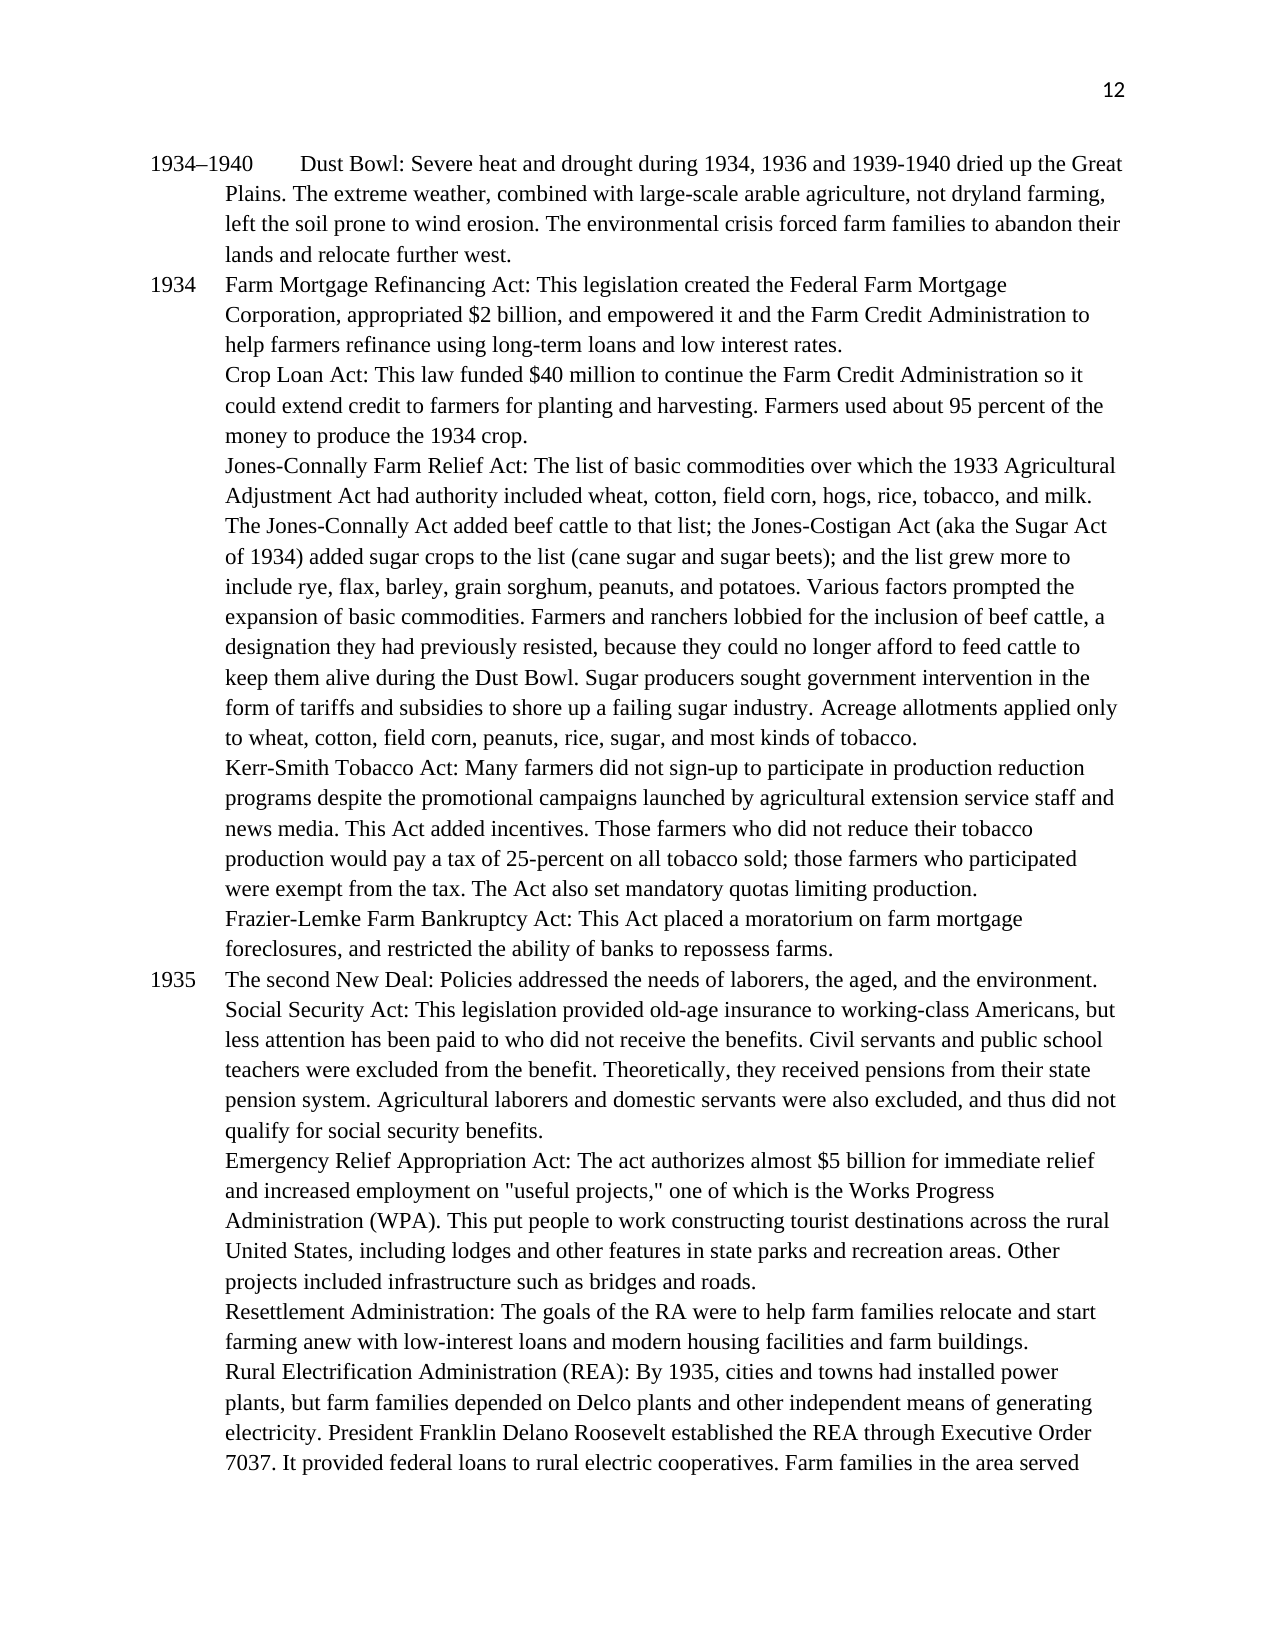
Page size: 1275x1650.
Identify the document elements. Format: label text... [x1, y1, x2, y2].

text Kerr-Smith Tobacco Act: Many farmers did not sign-up to participate in production reduction programs despite the promotional campaigns launched by agricultural extension service staff and news media. This Act added incentives. Those farmers who did not reduce their tobacco production would pay a tax of 25-percent on all tobacco sold; those farmers who participated were exempt from the tax. The Act also set mandatory quotas limiting production. [225, 754, 1125, 901]
text 1934–1940 Dust Bowl: Severe heat and drought during 1934, 1936 and 1939-1940 dried up the Great Plains. The extreme weather, combined with large-scale arable agriculture, not dryland farming, left the soil prone to wind erosion. The environmental crisis forced farm families to abandon their lands and relocate further west. [150, 150, 1125, 267]
text 1934 Farm Mortgage Refinancing Act: This legislation created the Federal Farm Mortgage Corporation, appropriated $2 billion, and empowered it and the Farm Credit Administration to help farmers refinance using long-term loans and low interest rates. [150, 271, 1125, 358]
text 1935 The second New Deal: Policies addressed the needs of laborers, the aged, and the environment. [150, 966, 1125, 992]
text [225, 1358, 1125, 1475]
text Frazier-Lemke Farm Bankruptcy Act: This Act placed a moratorium on farm mortgage foreclosures, and restricted the ability of banks to repossess farms. [225, 905, 1125, 962]
text Emergency Relief Appropriation Act: The act authorizes almost $5 billion for immediate relief and increased employment on "useful projects," one of which is the Works Progress Administration (WPA). This put people to work constructing tourist destinations across the rural United States, including lodges and other features in state parks and recreation areas. Other projects included infrastructure such as bridges and roads. [225, 1147, 1125, 1294]
text Crop Loan Act: This law funded $40 million to continue the Farm Credit Administration so it could extend credit to farmers for planting and harvesting. Farmers used about 95 percent of the money to produce the 1934 crop. [150, 361, 1125, 448]
text Jones-Connally Farm Relief Act: The list of basic commodities over which the 1933 Agricultural Adjustment Act had authority included wheat, cotton, field corn, hogs, rice, tobacco, and milk. The Jones-Connally Act added beef cattle to that list; the Jones-Costigan Act (aka the Sugar Act of 1934) added sugar crops to the list (cane sugar and sugar beets); and the list grew more to include rye, flax, barley, grain sorghum, peanuts, and potatoes. Various factors prompted the expansion of basic commodities. Farmers and ranchers lobbied for the inclusion of beef cattle, a designation they had previously resisted, because they could no longer afford to feed cattle to keep them alive during the Dust Bowl. Sugar producers sought government intervention in the form of tariffs and subsidies to shore up a failing sugar industry. Acreage allotments applied only to wheat, cotton, field corn, peanuts, rice, sugar, and most kinds of tobacco. [225, 452, 1125, 750]
text Social Security Act: This legislation provided old-age insurance to working-class Americans, but less attention has been paid to who did not receive the benefits. Civil servants and public school teachers were excluded from the benefit. Theoretically, they received pensions from their state pension system. Agricultural laborers and domestic servants were also excluded, and thus did not qualify for social security benefits. [225, 996, 1125, 1143]
text Resettlement Administration: The goals of the RA were to help farm families relocate and start farming anew with low-interest loans and modern housing facilities and farm buildings. [225, 1298, 1125, 1354]
